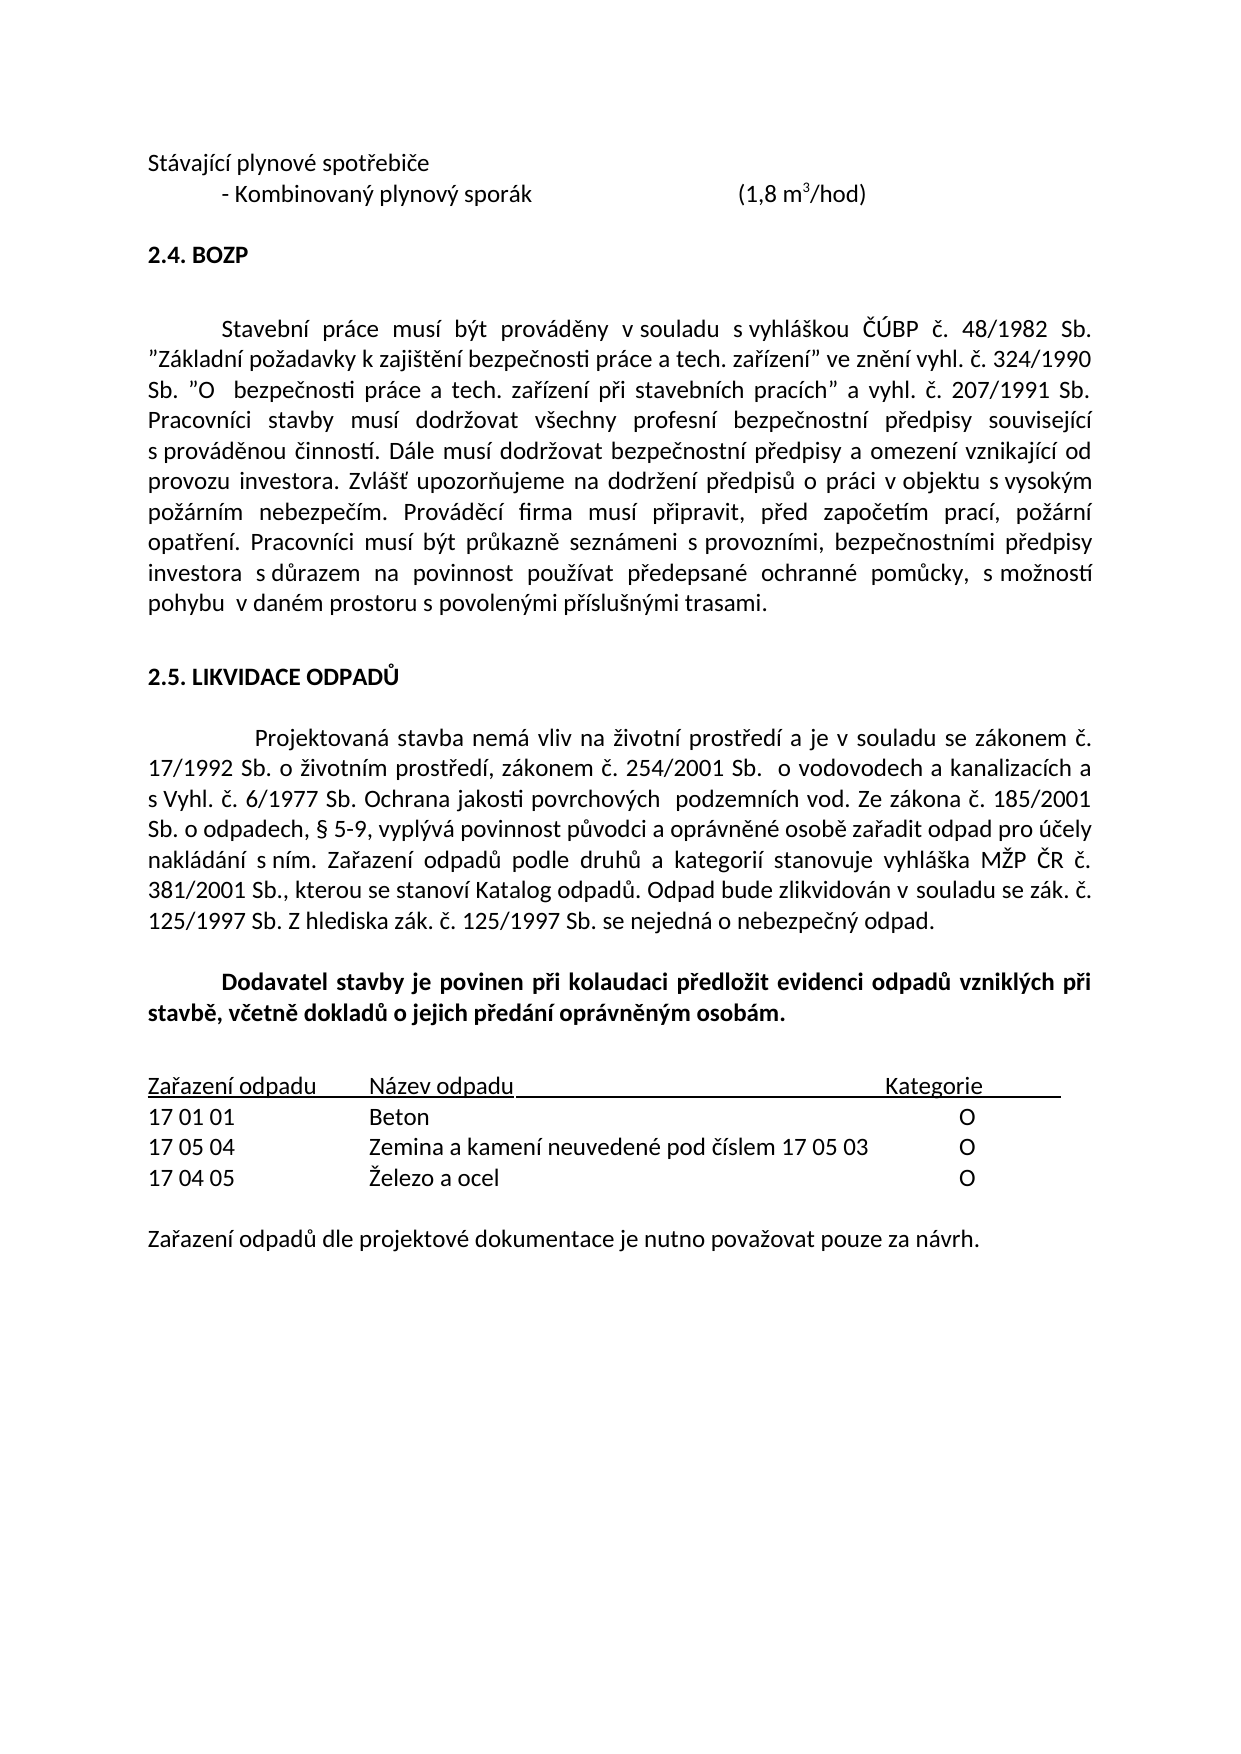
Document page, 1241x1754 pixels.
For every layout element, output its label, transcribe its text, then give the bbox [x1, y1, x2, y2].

text 17 01 01 Beton O [148, 1101, 1093, 1131]
text Stávající plynové spotřebiče [148, 148, 1093, 178]
text 2.4. BOZP [148, 239, 1093, 270]
text Stavební práce musí být prováděny v souladu s vyhláškou ČÚBP č. 48/1982 Sb. ”Základní požadavky k zajištění bezpečnosti práce a tech. zařízení” ve znění vyhl. č. 324/1990 Sb. ”O bezpečnosti práce a tech. zařízení při stavebních pracích” a vyhl. č. 207/1991 Sb. Pracovníci stavby musí dodržovat všechny profesní bezpečnostní předpisy související s prováděnou činností. Dále musí dodržovat bezpečnostní předpisy a omezení vznikající od provozu investora. Zvlášť upozorňujeme na dodržení předpisů o práci v objektu s vysokým požárním nebezpečím. Prováděcí firma musí připravit, před započetím prací, požární opatření. Pracovníci musí být průkazně seznámeni s provozními, bezpečnostními předpisy investora s důrazem na povinnost používat předepsané ochranné pomůcky, s možností pohybu v daném prostoru s povolenými příslušnými trasami. [148, 313, 1093, 618]
text 2.5. LIKVIDACE ODPADŮ [148, 661, 1093, 691]
text 17 05 04 Zemina a kamení neuvedené pod číslem 17 05 03 O [148, 1131, 1093, 1162]
text Zařazení odpadu Název odpadu Kategorie [148, 1070, 1093, 1101]
text Projektovaná stavba nemá vliv na životní prostředí a je v souladu se zákonem č. 17/1992 Sb. o životním prostředí, zákonem č. 254/2001 Sb. o vodovodech a kanalizacích a s Vyhl. č. 6/1977 Sb. Ochrana jakosti povrchových podzemních vod. Ze zákona č. 185/2001 Sb. o odpadech, § 5-9, vyplývá povinnost původci a oprávněné osobě zařadit odpad pro účely nakládání s ním. Zařazení odpadů podle druhů a kategorií stanovuje vyhláška MŽP ČR č. 381/2001 Sb., kterou se stanoví Katalog odpadů. Odpad bude zlikvidován v souladu se zák. č. 125/1997 Sb. Z hlediska zák. č. 125/1997 Sb. se nejedná o nebezpečný odpad. [148, 722, 1093, 936]
text Dodavatel stavby je povinen při kolaudaci předložit evidenci odpadů vzniklých při stavbě, včetně dokladů o jejich předání oprávněným osobám. [148, 966, 1093, 1027]
text Zařazení odpadů dle projektové dokumentace je nutno považovat pouze za návrh. [148, 1223, 1093, 1253]
text 17 04 05 Železo a ocel O [148, 1162, 1093, 1192]
text - Kombinovaný plynový sporák (1,8 m3/hod) [148, 178, 1093, 209]
